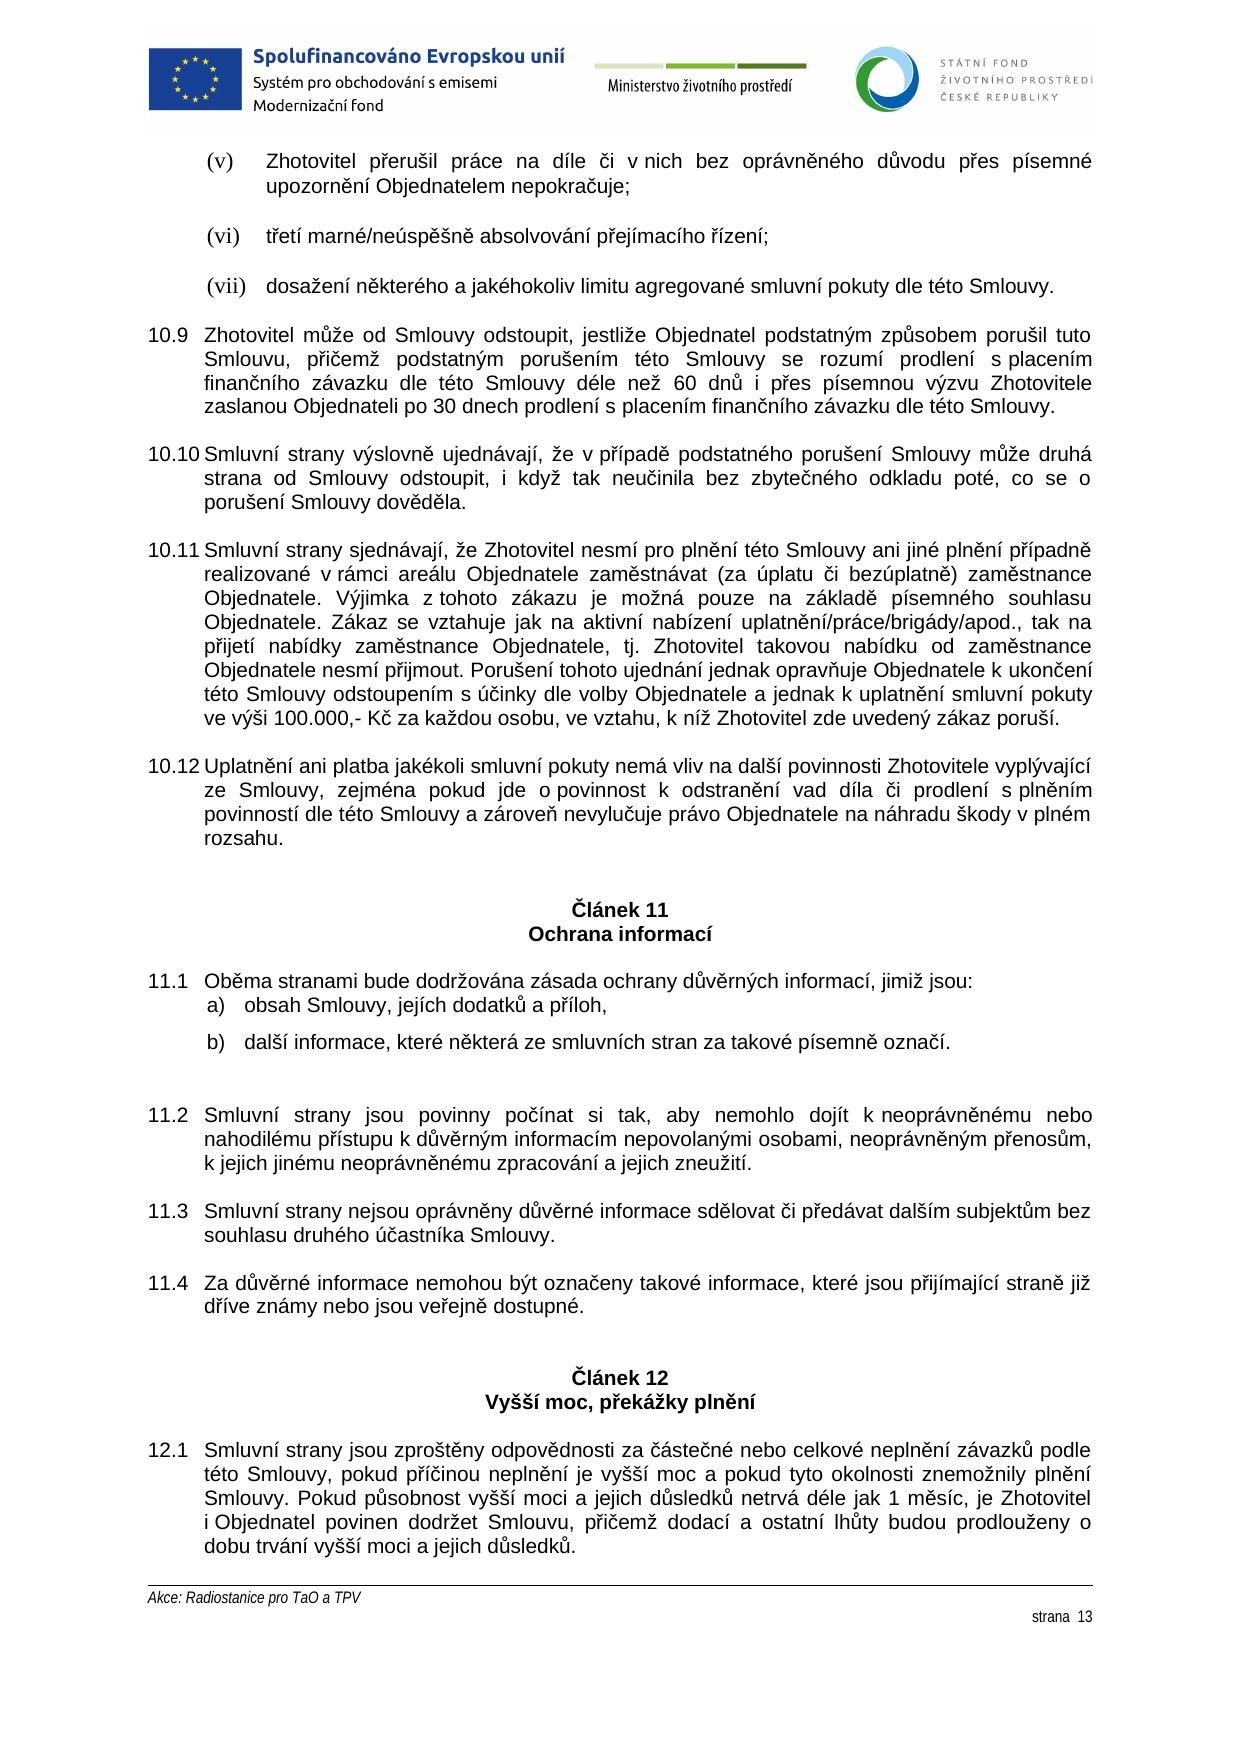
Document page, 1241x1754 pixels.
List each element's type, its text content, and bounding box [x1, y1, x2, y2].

list Smluvní strany výslovně ujednávají, že v případě podstatného porušení Smlouvy může druhá strana od Smlouvy odstoupit, i když tak neučinila bez zbytečného odkladu poté, co se o porušení Smlouvy dověděla. [148, 442, 1093, 514]
list Smluvní strany nejsou oprávněny důvěrné informace sdělovat či předávat dalším subjektům bez souhlasu druhého účastníka Smlouvy. [148, 1198, 1093, 1246]
text Vyšší moc, překážky plnění [148, 1390, 1093, 1414]
list dosažení některého a jakéhokoliv limitu agregované smluvní pokuty dle této Smlouvy. [207, 272, 1093, 298]
list Zhotovitel může od Smlouvy odstoupit, jestliže Objednatel podstatným způsobem porušil tuto Smlouvu, přičemž podstatným porušením této Smlouvy se rozumí prodlení s placením finančního závazku dle této Smlouvy déle než 60 dnů i přes písemnou výzvu Zhotovitele zaslanou Objednateli po 30 dnech prodlení s placením finančního závazku dle této Smlouvy. [148, 322, 1093, 418]
list Oběma stranami bude dodržována zásada ochrany důvěrných informací, jimiž jsou: [148, 969, 1093, 993]
list Za důvěrné informace nemohou být označeny takové informace, které jsou přijímající straně již dříve známy nebo jsou veřejně dostupné. [148, 1270, 1093, 1318]
list Smluvní strany jsou povinny počínat si tak, aby nemohlo dojít k neoprávněnému nebo nahodilému přístupu k důvěrným informacím nepovolanými osobami, neoprávněným přenosům, k jejich jinému neoprávněnému zpracování a jejich zneužití. [148, 1103, 1093, 1174]
list Uplatnění ani platba jakékoli smluvní pokuty nemá vliv na další povinnosti Zhotovitele vyplývající ze Smlouvy, zejména pokud jde o povinnost k odstranění vad díla či prodlení s plněním povinností dle této Smlouvy a zároveň nevylučuje právo Objednatele na náhradu škody v plném rozsahu. [148, 754, 1093, 849]
list obsah Smlouvy, jejích dodatků a příloh, [207, 993, 1093, 1017]
picture [147, 21, 1093, 137]
list třetí marné/neúspěšně absolvování přejímacího řízení; [207, 222, 1093, 248]
list Zhotovitel přerušil práce na díle či v nich bez oprávněného důvodu přes písemné upozornění Objednatelem nepokračuje; [207, 148, 1093, 198]
list další informace, které některá ze smluvních stran za takové písemně označí. [207, 1030, 1093, 1054]
list Smluvní strany sjednávají, že Zhotovitel nesmí pro plnění této Smlouvy ani jiné plnění případně realizované v rámci areálu Objednatele zaměstnávat (za úplatu či bezúplatně) zaměstnance Objednatele. Výjimka z tohoto zákazu je možná pouze na základě písemného souhlasu Objednatele. Zákaz se vztahuje jak na aktivní nabízení uplatnění/práce/brigády/apod., tak na přijetí nabídky zaměstnance Objednatele, tj. Zhotovitel takovou nabídku od zaměstnance Objednatele nesmí přijmout. Porušení tohoto ujednání jednak opravňuje Objednatele k ukončení této Smlouvy odstoupením s účinky dle volby Objednatele a jednak k uplatnění smluvní pokuty ve výši 100.000,- Kč za každou osobu, ve vztahu, k níž Zhotovitel zde uvedený zákaz poruší. [148, 538, 1093, 730]
text Článek 11 [148, 897, 1093, 921]
list Smluvní strany jsou zproštěny odpovědnosti za částečné nebo celkové neplnění závazků podle této Smlouvy, pokud příčinou neplnění je vyšší moc a pokud tyto okolnosti znemožnily plnění Smlouvy. Pokud působnost vyšší moci a jejich důsledků netrvá déle jak 1 měsíc, je Zhotovitel i Objednatel povinen dodržet Smlouvu, přičemž dodací a ostatní lhůty budou prodlouženy o dobu trvání vyšší moci a jejich důsledků. [148, 1438, 1093, 1558]
text Ochrana informací [148, 921, 1093, 945]
text Článek 12 [148, 1366, 1093, 1390]
